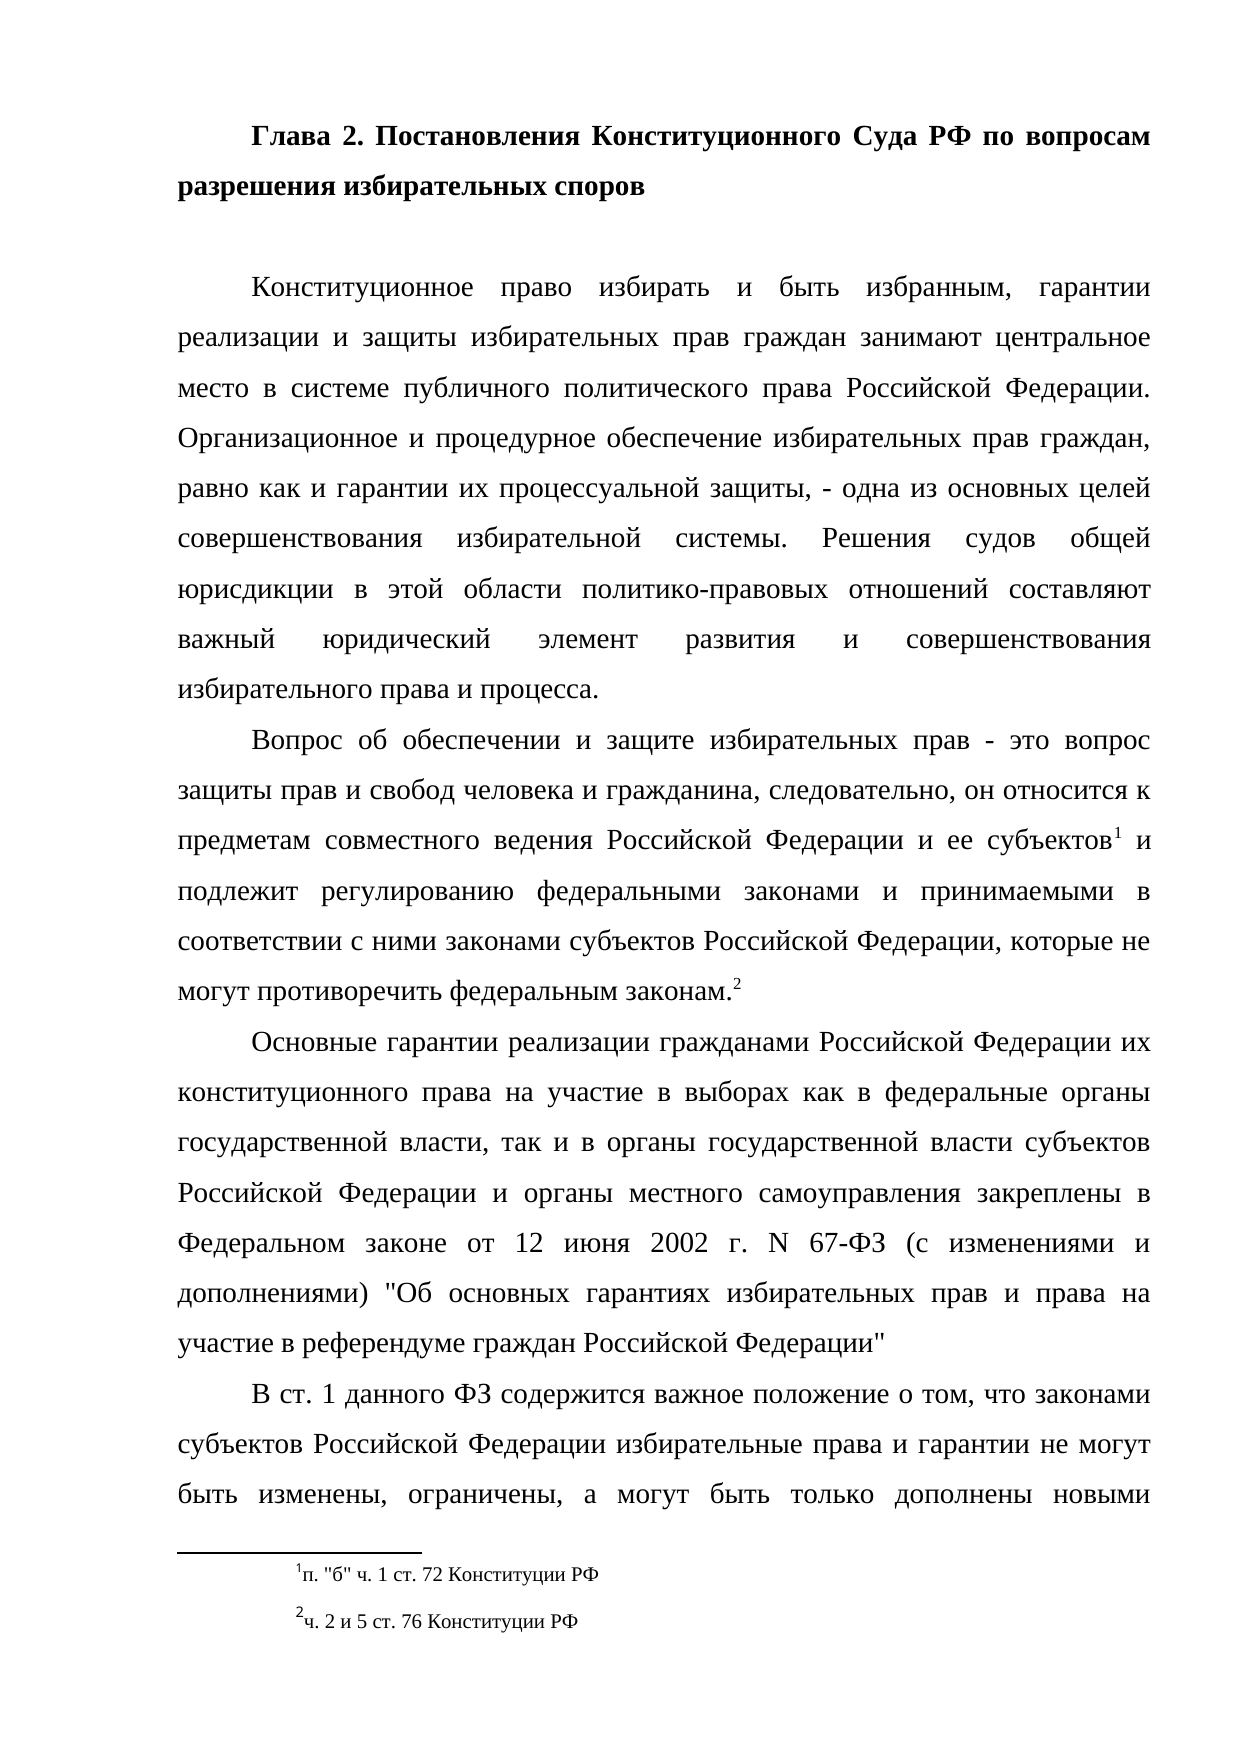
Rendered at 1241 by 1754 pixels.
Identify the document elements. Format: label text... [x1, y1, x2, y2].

subtitle Глава 2. Постановления Конституционного Суда РФ по вопросам разрешения избирательных споров [177, 118, 1152, 202]
text Основные гарантии реализации гражданами Российской Федерации их конституционного права на участие в выборах как в федеральные органы государственной власти, так и в органы государственной власти субъектов Российской Федерации и органы местного самоуправления закреплены в Федеральном законе от 12 июня 2002 г. N 67-ФЗ (с изменениями и дополнениями) "Об основных гарантиях избирательных прав и права на участие в референдуме граждан Российской Федерации" [177, 1024, 1152, 1359]
text Конституционное право избирать и быть избранным, гарантии реализации и защиты избирательных прав граждан занимают центральное место в системе публичного политического права Российской Федерации. Организационное и процедурное обеспечение избирательных прав граждан, равно как и гарантии их процессуальной защиты, - одна из основных целей совершенствования избирательной системы. Решения судов общей юрисдикции в этой области политико-правовых отношений составляют важный юридический элемент развития и совершенствования избирательного права и процесса. [177, 269, 1152, 705]
text Вопрос об обеспечении и защите избирательных прав - это вопрос защиты прав и свобод человека и гражданина, следовательно, он относится к предметам совместного ведения Российской Федерации и ее субъектов и подлежит регулированию федеральными законами и принимаемыми в соответствии с ними законами субъектов Российской Федерации, которые не могут противоречить федеральным законам. [177, 722, 1152, 1007]
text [177, 1376, 1152, 1510]
